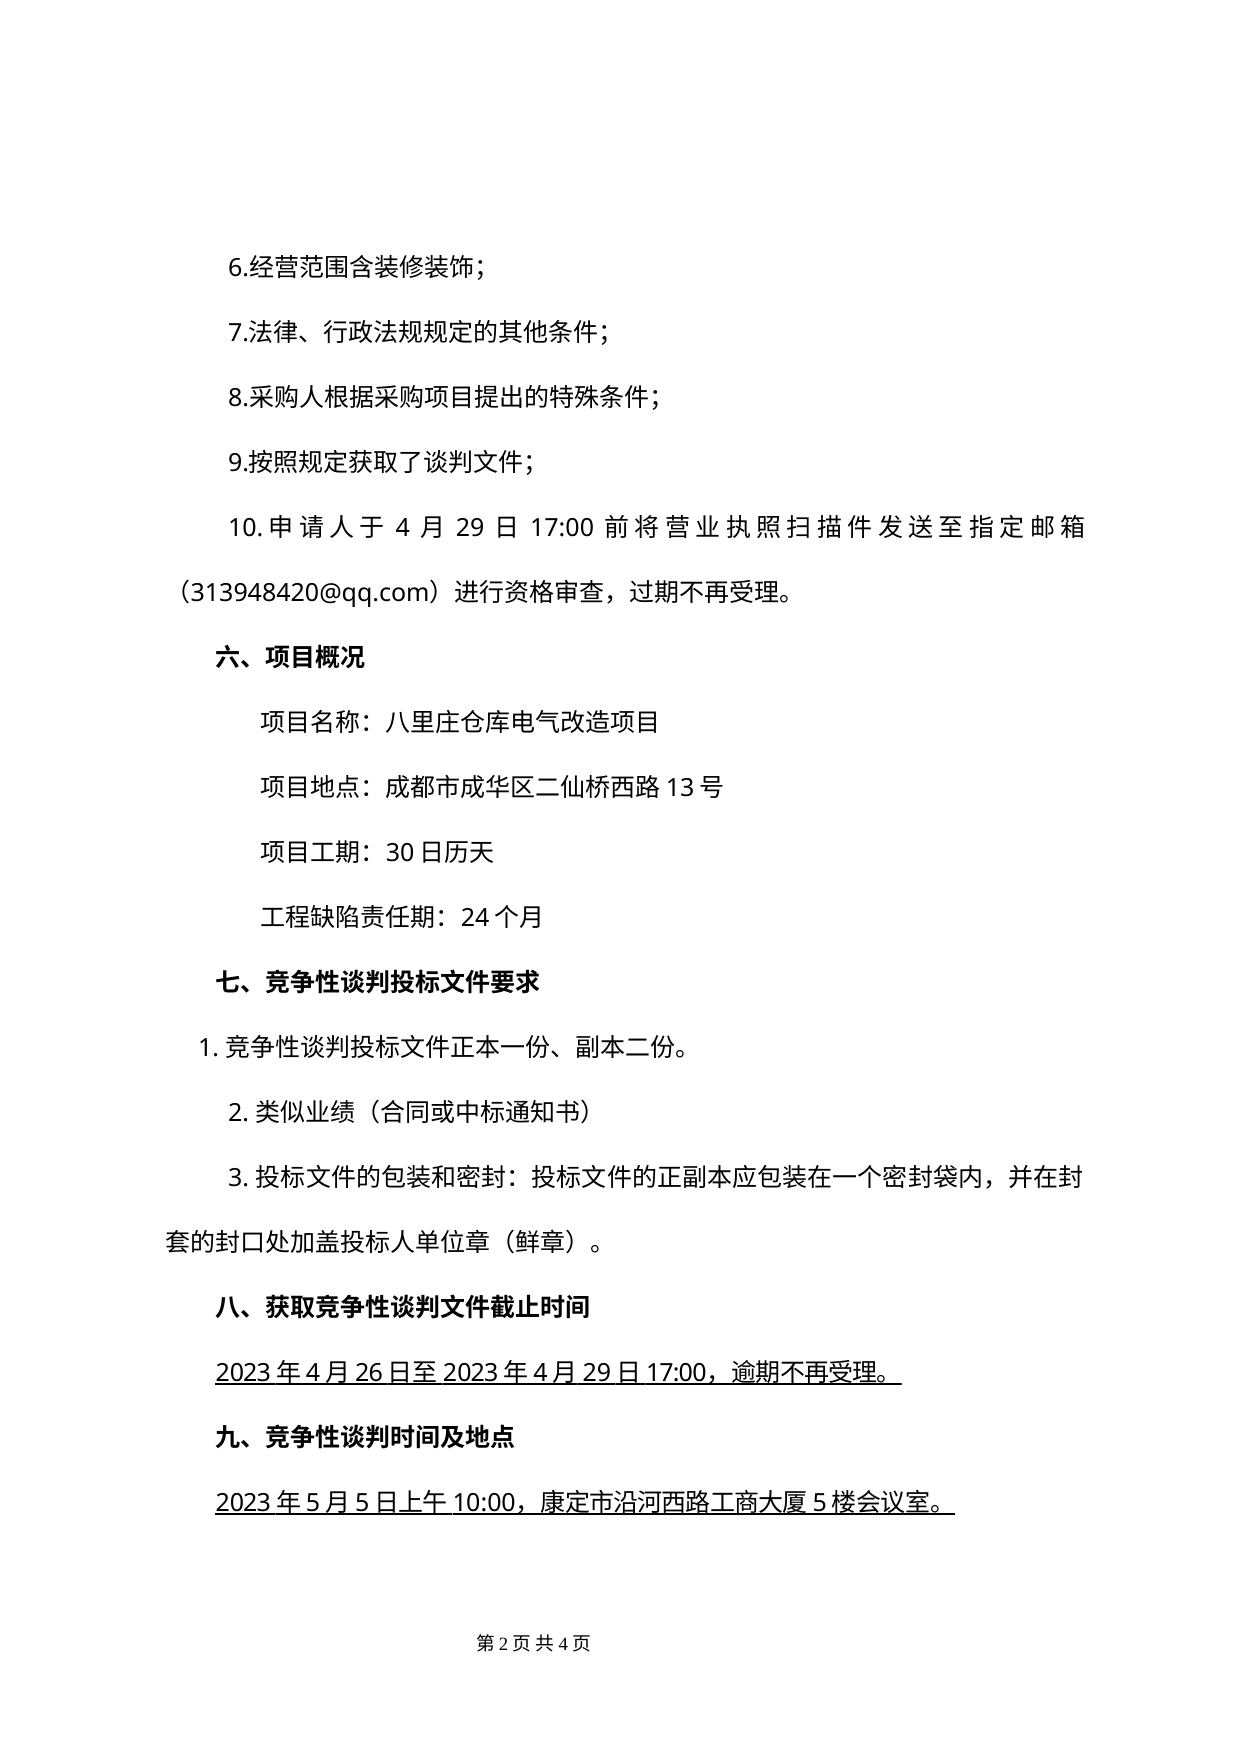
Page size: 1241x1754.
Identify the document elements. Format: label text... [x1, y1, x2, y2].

text 项目地点：成都市成华区二仙桥西路13号 [165, 753, 1087, 818]
text 1. 竞争性谈判投标文件正本一份、副本二份。 [165, 1013, 1087, 1078]
text 2. 类似业绩（合同或中标通知书） [165, 1078, 1087, 1143]
text 8.采购人根据采购项目提出的特殊条件； [165, 363, 1087, 428]
text 10.申请人于4月29日17:00前将营业执照扫描件发送至指定邮箱（313948420@qq.com）进行资格审查，过期不再受理。 [165, 493, 1087, 623]
text 3. 投标文件的包装和密封：投标文件的正副本应包装在一个密封袋内，并在封套的封口处加盖投标人单位章（鲜章）。 [165, 1143, 1087, 1273]
text 项目工期：30日历天 [165, 818, 1087, 883]
text 7.法律、行政法规规定的其他条件； [165, 298, 1087, 363]
text 七、竞争性谈判投标文件要求 [165, 948, 1087, 1013]
text 六、项目概况 [165, 623, 1087, 688]
text 2023年 4月26日至2023年 4月29日17:00，逾期不再受理。 [165, 1338, 1087, 1403]
text 9.按照规定获取了谈判文件； [165, 428, 1087, 493]
text 八、获取竞争性谈判文件截止时间 [165, 1273, 1087, 1338]
text 6.经营范围含装修装饰； [165, 233, 1087, 298]
text 九、竞争性谈判时间及地点 [165, 1403, 1087, 1468]
text 2023年 5月5日上午10:00，康定市沿河西路工商大厦5楼会议室。 [165, 1468, 1087, 1533]
text 项目名称：八里庄仓库电气改造项目 [165, 688, 1087, 753]
text 工程缺陷责任期：24个月 [165, 883, 1087, 948]
